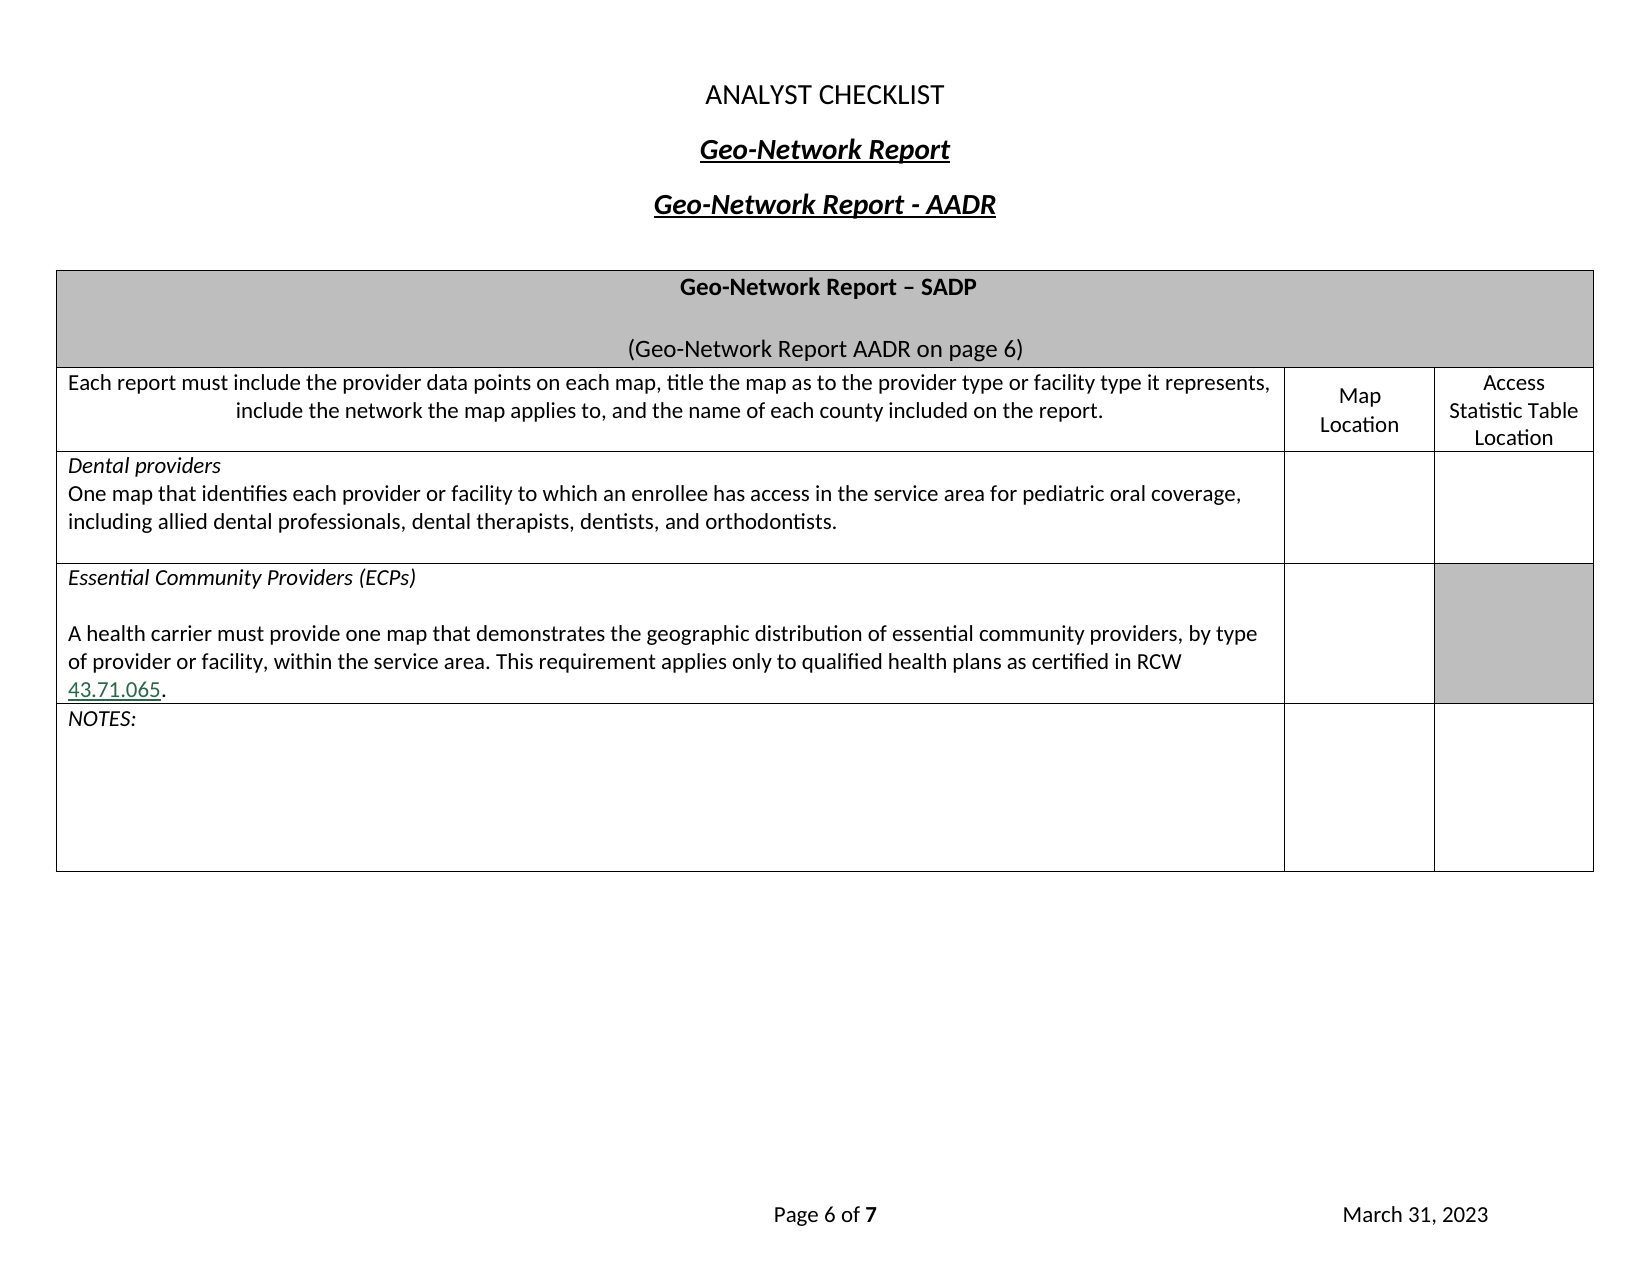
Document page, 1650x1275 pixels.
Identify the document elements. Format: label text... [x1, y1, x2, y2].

table_cell [1435, 564, 1593, 703]
table_cell [1435, 704, 1593, 871]
table_cell Essential Community Providers (ECPs) A health carrier must provide one map that demonstrates the geographic distribution of essential community providers, by type of provider or facility, within the service area. This requirement applies only to qualified health plans as certified in RCW 43.71.065. [57, 564, 1284, 703]
table_cell NOTES: [57, 704, 1284, 871]
table_cell Each report must include the provider data points on each map, title the map as to the provider type or facility type it represents, include the network the map applies to, and the name of each county included on the report. [57, 368, 1284, 451]
table_cell [1285, 452, 1434, 562]
table_cell [1435, 452, 1593, 562]
table_cell Access Statistic Table Location [1435, 368, 1593, 451]
table_cell [1285, 564, 1434, 703]
table_cell Map Location [1285, 368, 1434, 451]
table_cell [1285, 704, 1434, 871]
table_header Geo-Network Report – SADP (Geo-Network Report AADR on page 6) [57, 271, 1593, 367]
table_cell Dental providers One map that identifies each provider or facility to which an enrollee has access in the service area for pediatric oral coverage, including allied dental professionals, dental therapists, dentists, and orthodontists. [57, 452, 1284, 562]
